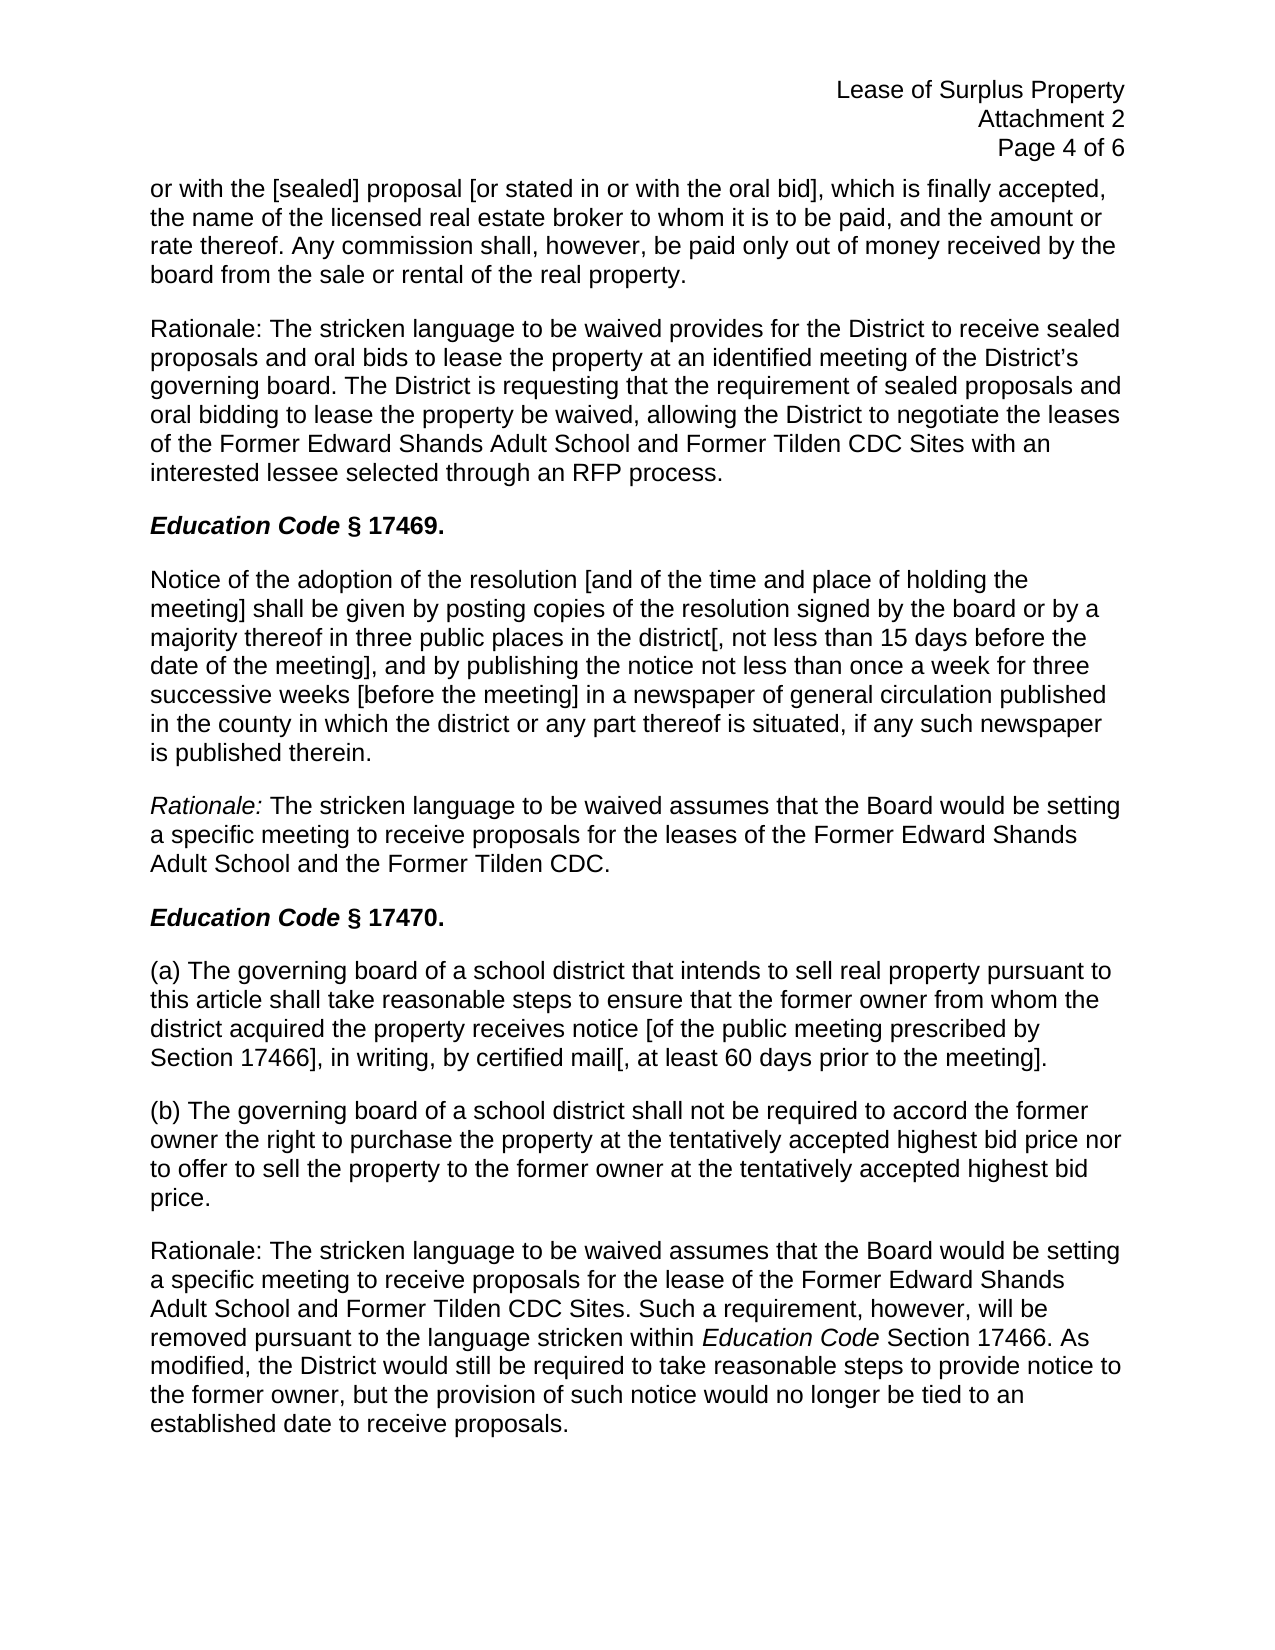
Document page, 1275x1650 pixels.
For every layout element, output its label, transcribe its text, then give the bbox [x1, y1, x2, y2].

text Notice of the adoption of the resolution [and of the time and place of holding the meeting] shall be given by posting copies of the resolution signed by the board or by a majority thereof in three public places in the district[, not less than 15 days before the date of the meeting], and by publishing the notice not less than once a week for three successive weeks [before the meeting] in a newspaper of general circulation published in the county in which the district or any part thereof is situated, if any such newspaper is published therein. [150, 565, 1125, 766]
text (b) The governing board of a school district shall not be required to accord the former owner the right to purchase the property at the tentatively accepted highest bid price nor to offer to sell the property to the former owner at the tentatively accepted highest bid price. [150, 1096, 1125, 1211]
text Education Code § 17469. [150, 511, 1125, 540]
text Rationale: The stricken language to be waived assumes that the Board would be setting a specific meeting to receive proposals for the lease of the Former Edward Shands Adult School and Former Tilden CDC Sites. Such a requirement, however, will be removed pursuant to the language stricken within Education Code Section 17466. As modified, the District would still be required to take reasonable steps to provide notice to the former owner, but the provision of such notice would no longer be tied to an established date to receive proposals. [150, 1236, 1125, 1437]
text (a) The governing board of a school district that intends to sell real property pursuant to this article shall take reasonable steps to ensure that the former owner from whom the district acquired the property receives notice [of the public meeting prescribed by Section 17466], in writing, by certified mail[, at least 60 days prior to the meeting]. [150, 956, 1125, 1071]
text Education Code § 17470. [150, 902, 1125, 931]
text Rationale: The stricken language to be waived assumes that the Board would be setting a specific meeting to receive proposals for the leases of the Former Edward Shands Adult School and the Former Tilden CDC. [150, 791, 1125, 877]
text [150, 174, 1125, 289]
text Rationale: The stricken language to be waived provides for the District to receive sealed proposals and oral bids to lease the property at an identified meeting of the District’s governing board. The District is requesting that the requirement of sealed proposals and oral bidding to lease the property be waived, allowing the District to negotiate the leases of the Former Edward Shands Adult School and Former Tilden CDC Sites with an interested lessee selected through an RFP process. [150, 314, 1125, 486]
